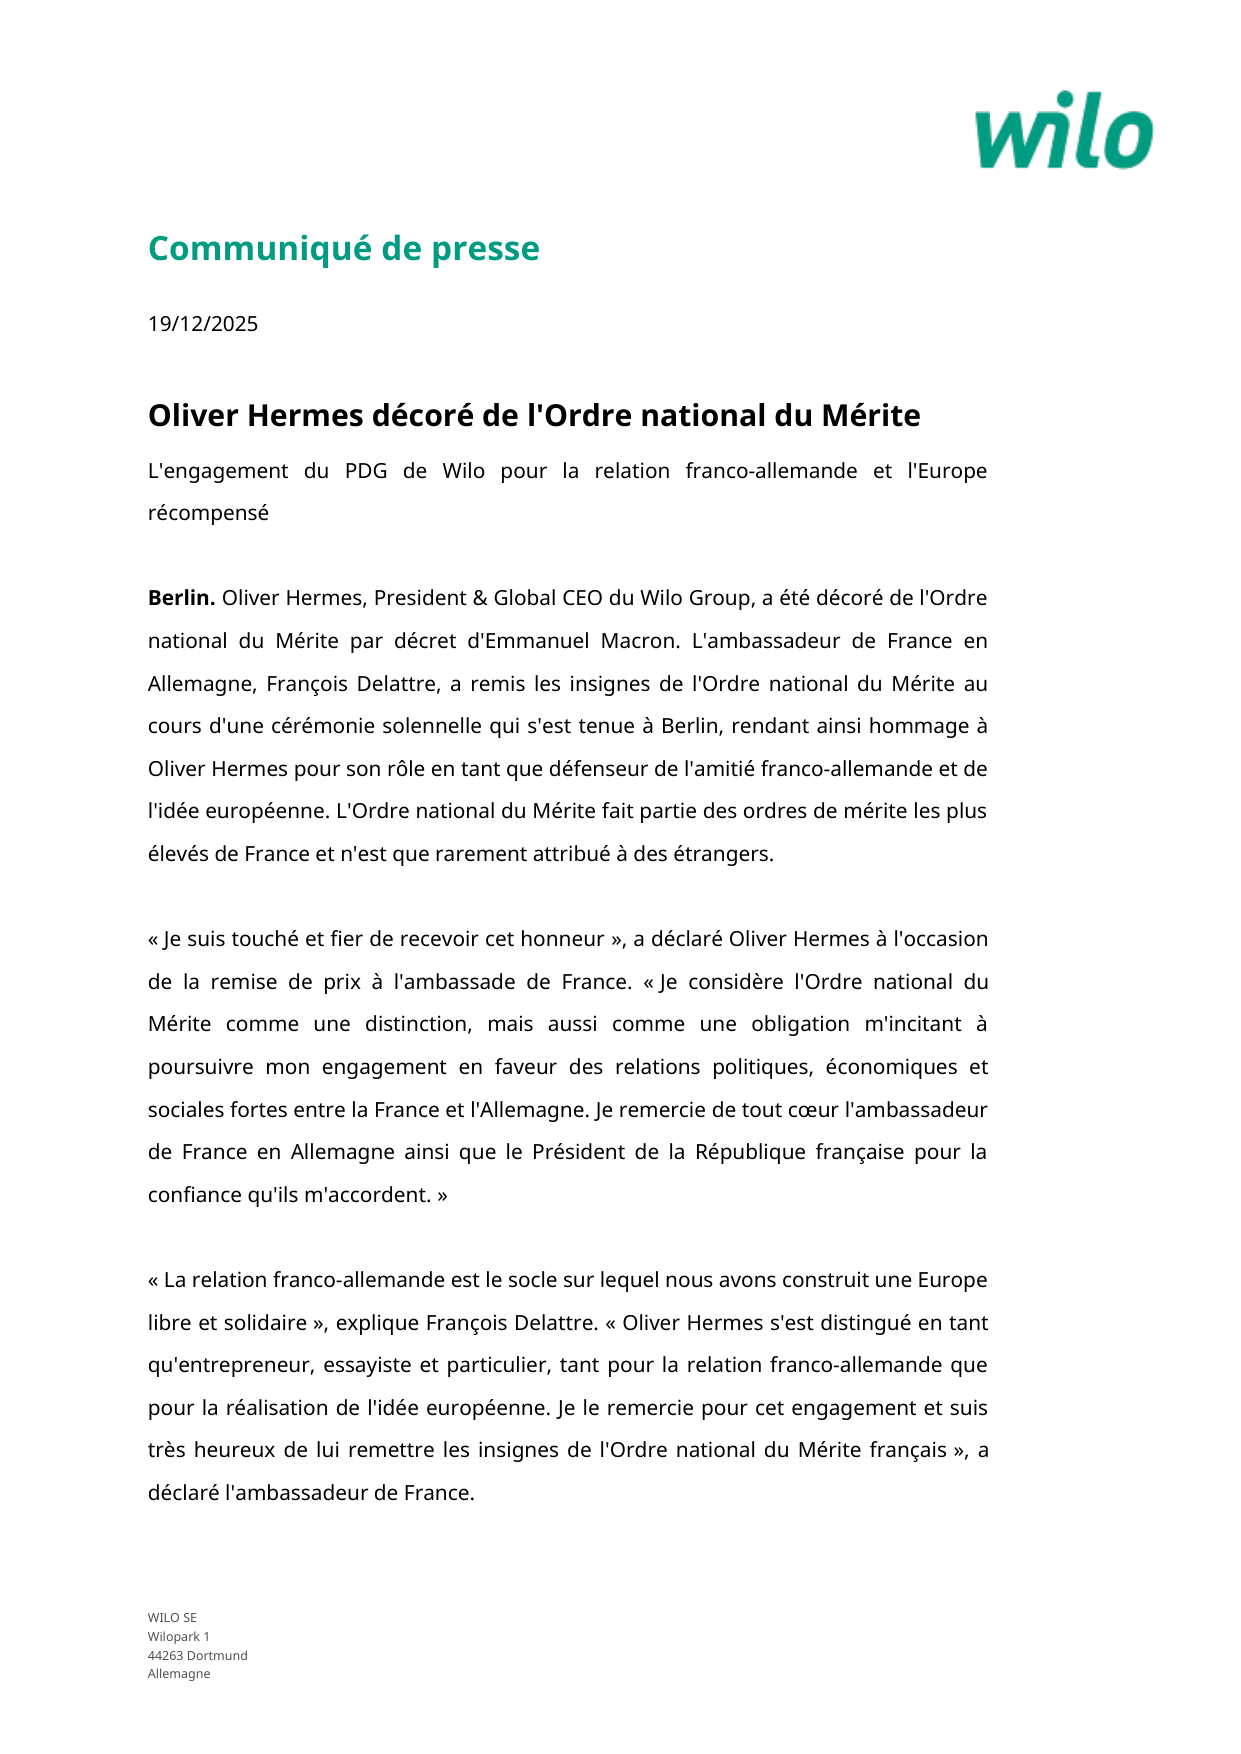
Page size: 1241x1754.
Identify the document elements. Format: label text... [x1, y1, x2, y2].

text Berlin. Oliver Hermes, President & Global CEO du Wilo Group, a été décoré de l'Ordre national du Mérite par décret d'Emmanuel Macron. L'ambassadeur de France en Allemagne, François Delattre, a remis les insignes de l'Ordre national du Mérite au cours d'une cérémonie solennelle qui s'est tenue à Berlin, rendant ainsi hommage à Oliver Hermes pour son rôle en tant que défenseur de l'amitié franco-allemande et de l'idée européenne. L'Ordre national du Mérite fait partie des ordres de mérite les plus élevés de France et n'est que rarement attribué à des étrangers. [148, 583, 989, 868]
text « La relation franco-allemande est le socle sur lequel nous avons construit une Europe libre et solidaire », explique François Delattre. « Oliver Hermes s'est distingué en tant qu'entrepreneur, essayiste et particulier, tant pour la relation franco-allemande que pour la réalisation de l'idée européenne. Je le remercie pour cet engagement et suis très heureux de lui remettre les insignes de l'Ordre national du Mérite français », a déclaré l'ambassadeur de France. [148, 1265, 989, 1507]
text L'engagement du PDG de Wilo pour la relation franco-allemande et l'Europe récompensé [148, 456, 989, 527]
text « Je suis touché et fier de recevoir cet honneur », a déclaré Oliver Hermes à l'occasion de la remise de prix à l'ambassade de France. « Je considère l'Ordre national du Mérite comme une distinction, mais aussi comme une obligation m'incitant à poursuivre mon engagement en faveur des relations politiques, économiques et sociales fortes entre la France et l'Allemagne. Je remercie de tout cœur l'ambassadeur de France en Allemagne ainsi que le Président de la République française pour la confiance qu'ils m'accordent. » [148, 924, 989, 1208]
text Oliver Hermes décoré de l'Ordre national du Mérite [148, 394, 989, 435]
text 19/12/2025 [148, 309, 989, 337]
